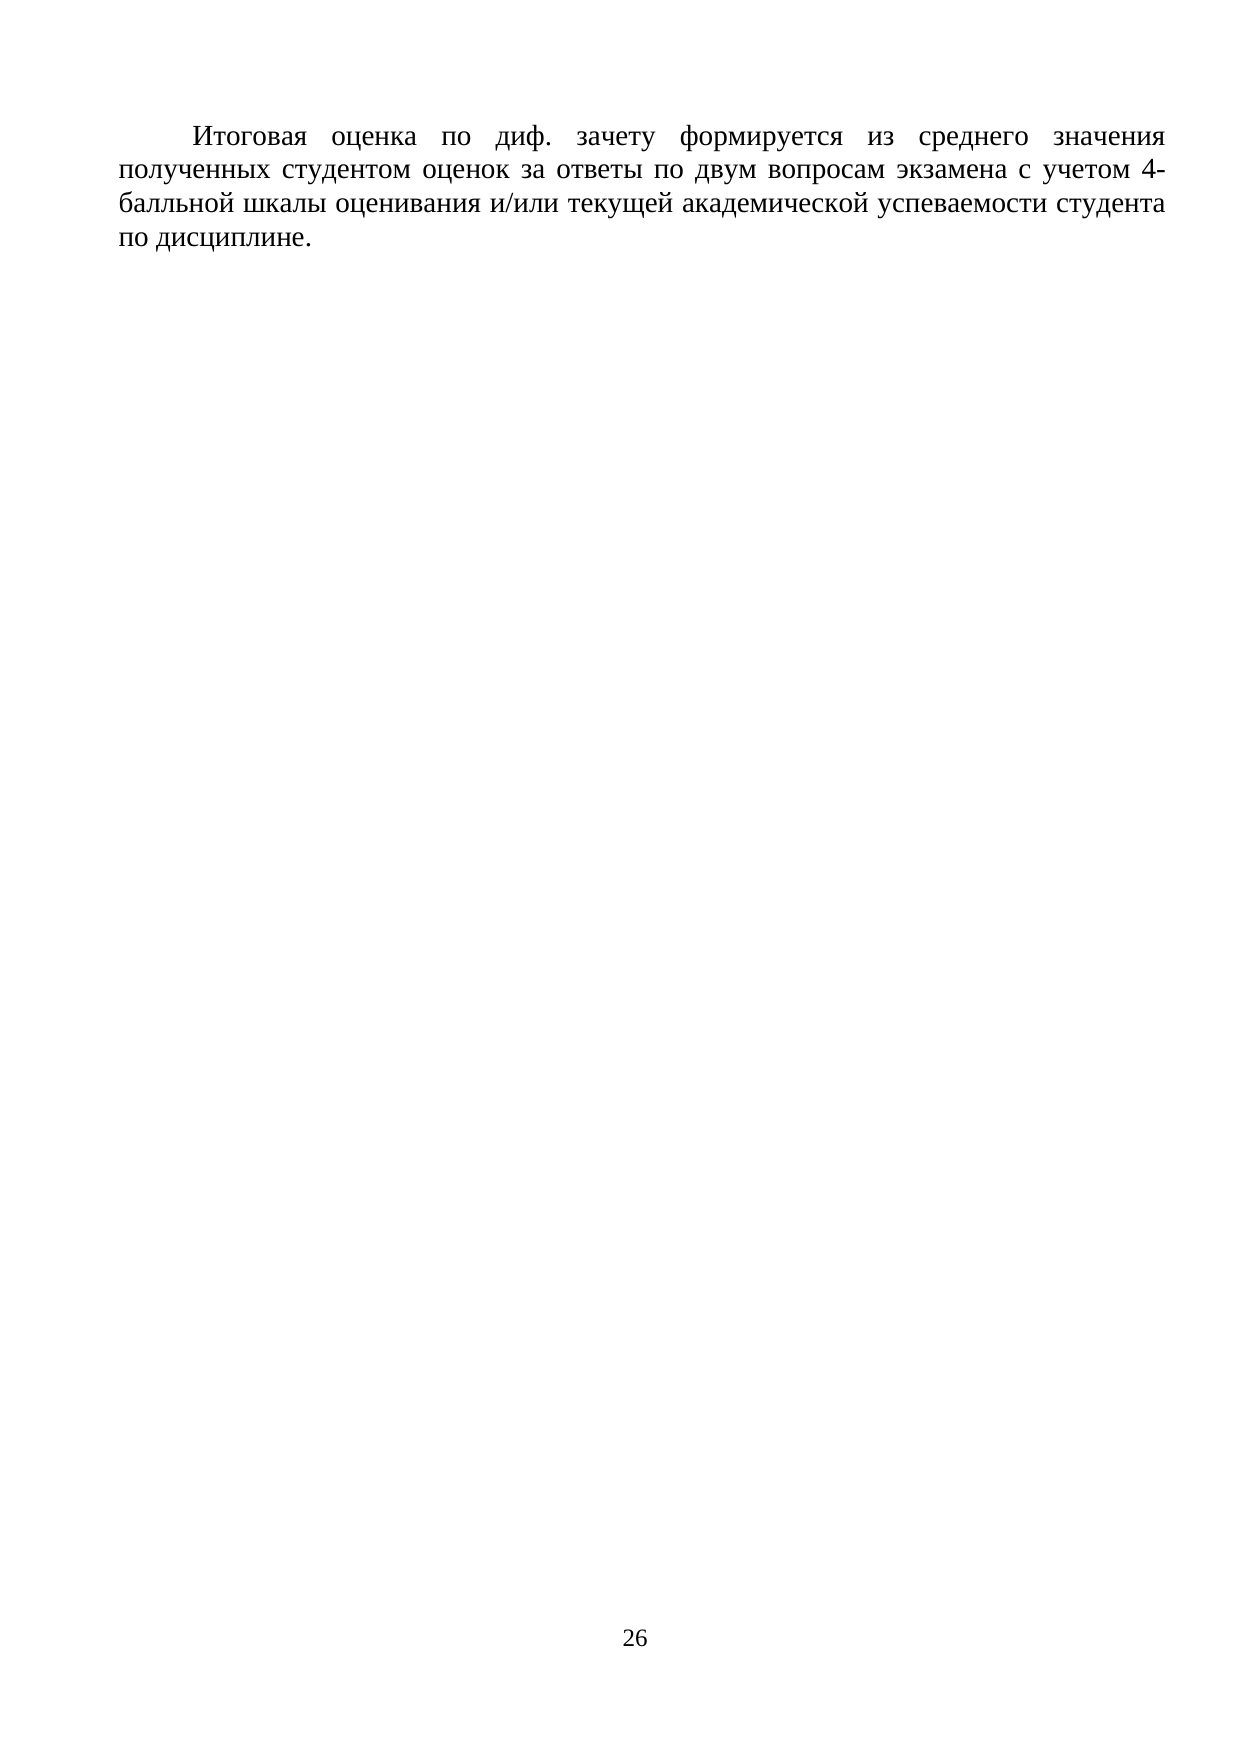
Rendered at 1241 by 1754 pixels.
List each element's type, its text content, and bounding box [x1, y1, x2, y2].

text Итоговая оценка по диф. зачету формируется из среднего значения полученных студентом оценок за ответы по двум вопросам экзамена с учетом 4-балльной шкалы оценивания и/или текущей академической успеваемости студента по дисциплине. [118, 118, 1167, 252]
